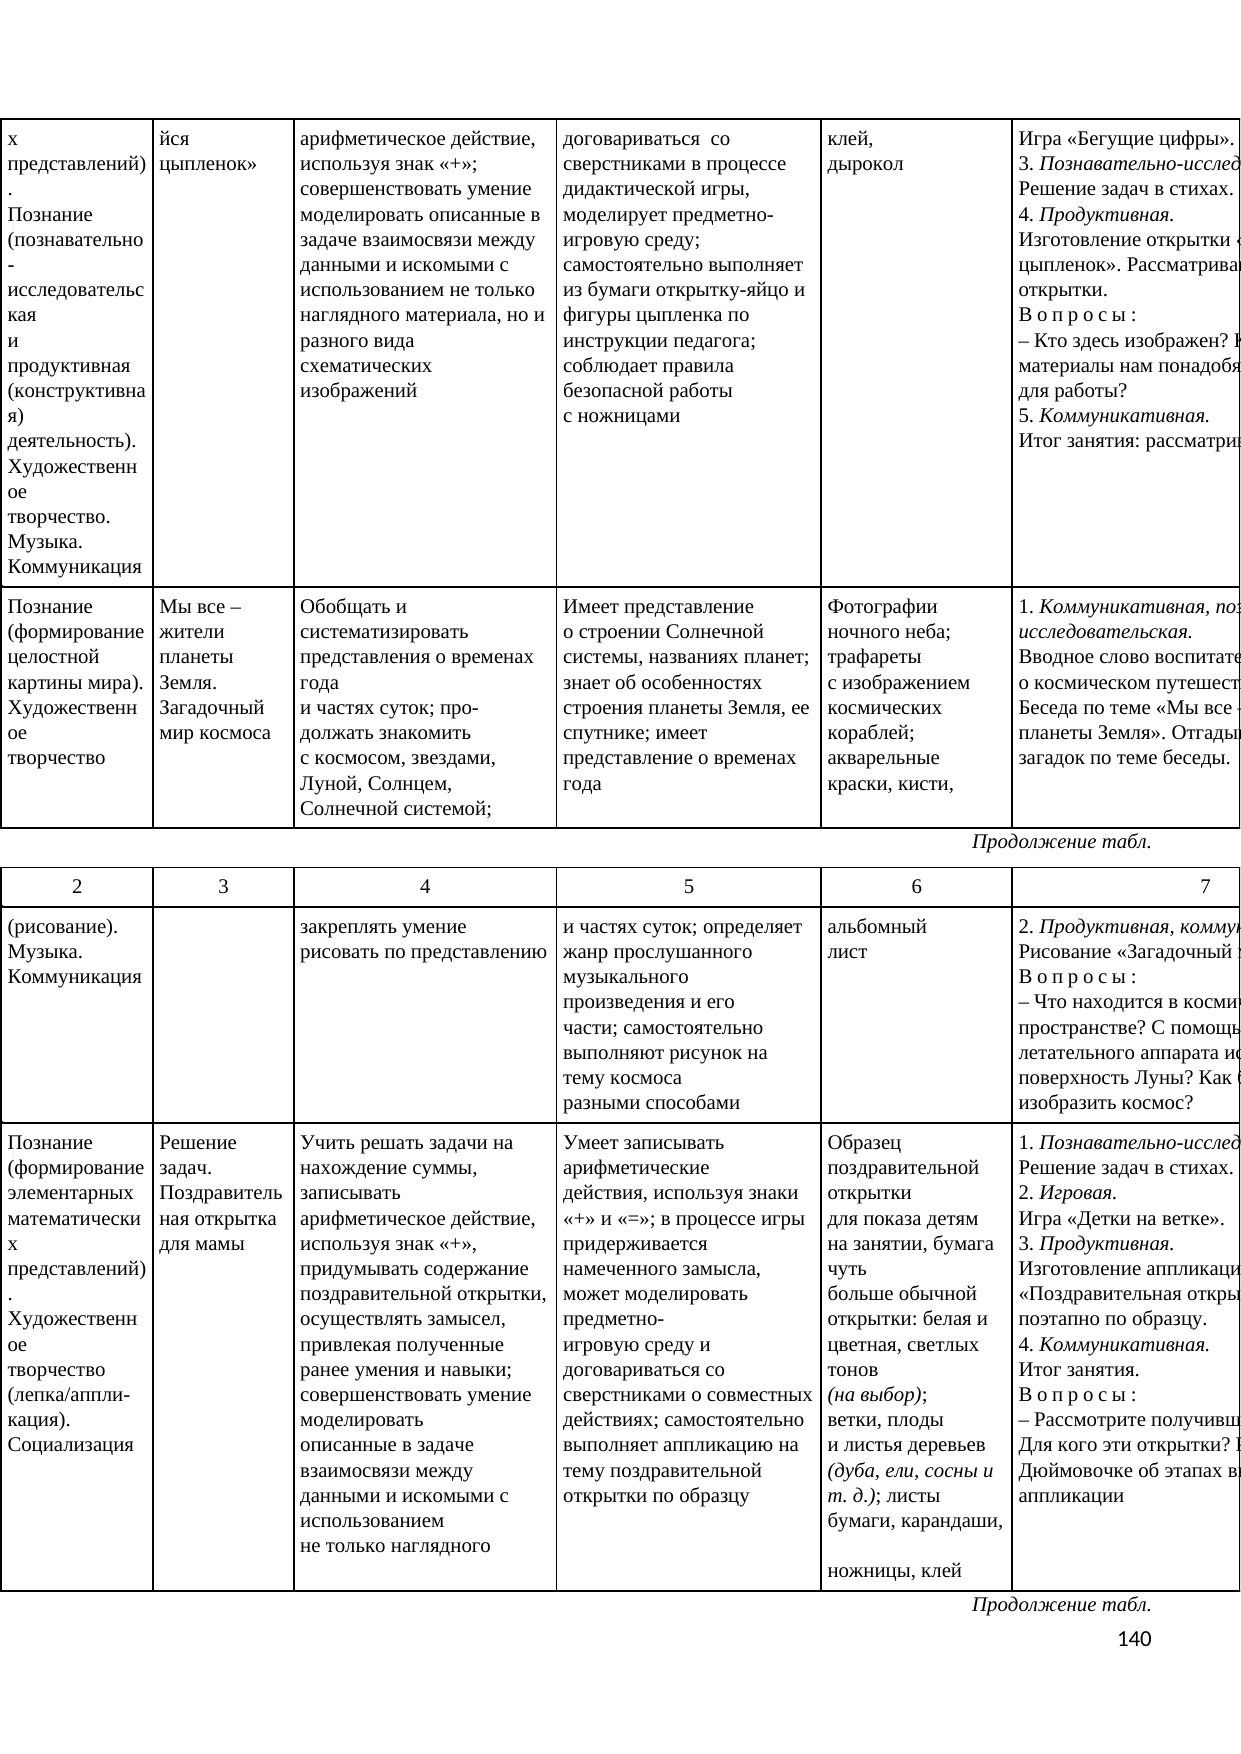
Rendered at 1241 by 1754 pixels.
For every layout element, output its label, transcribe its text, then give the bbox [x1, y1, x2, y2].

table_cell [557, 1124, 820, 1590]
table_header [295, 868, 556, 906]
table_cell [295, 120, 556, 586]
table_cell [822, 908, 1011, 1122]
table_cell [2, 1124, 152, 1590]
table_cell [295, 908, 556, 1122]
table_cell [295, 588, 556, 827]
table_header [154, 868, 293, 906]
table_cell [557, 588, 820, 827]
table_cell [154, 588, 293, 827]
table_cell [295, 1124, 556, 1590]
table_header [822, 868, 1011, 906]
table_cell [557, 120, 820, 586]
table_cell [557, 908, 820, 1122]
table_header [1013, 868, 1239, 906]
text Продолжение табл. [177, 1592, 1152, 1616]
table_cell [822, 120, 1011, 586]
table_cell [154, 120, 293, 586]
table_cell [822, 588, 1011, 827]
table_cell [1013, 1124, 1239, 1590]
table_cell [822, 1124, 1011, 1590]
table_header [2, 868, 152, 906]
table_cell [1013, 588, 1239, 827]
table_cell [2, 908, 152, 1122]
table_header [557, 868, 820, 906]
text Продолжение табл. [177, 829, 1152, 853]
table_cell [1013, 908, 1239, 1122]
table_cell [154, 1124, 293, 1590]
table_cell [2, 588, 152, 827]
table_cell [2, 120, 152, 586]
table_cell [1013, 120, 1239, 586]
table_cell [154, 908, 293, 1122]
